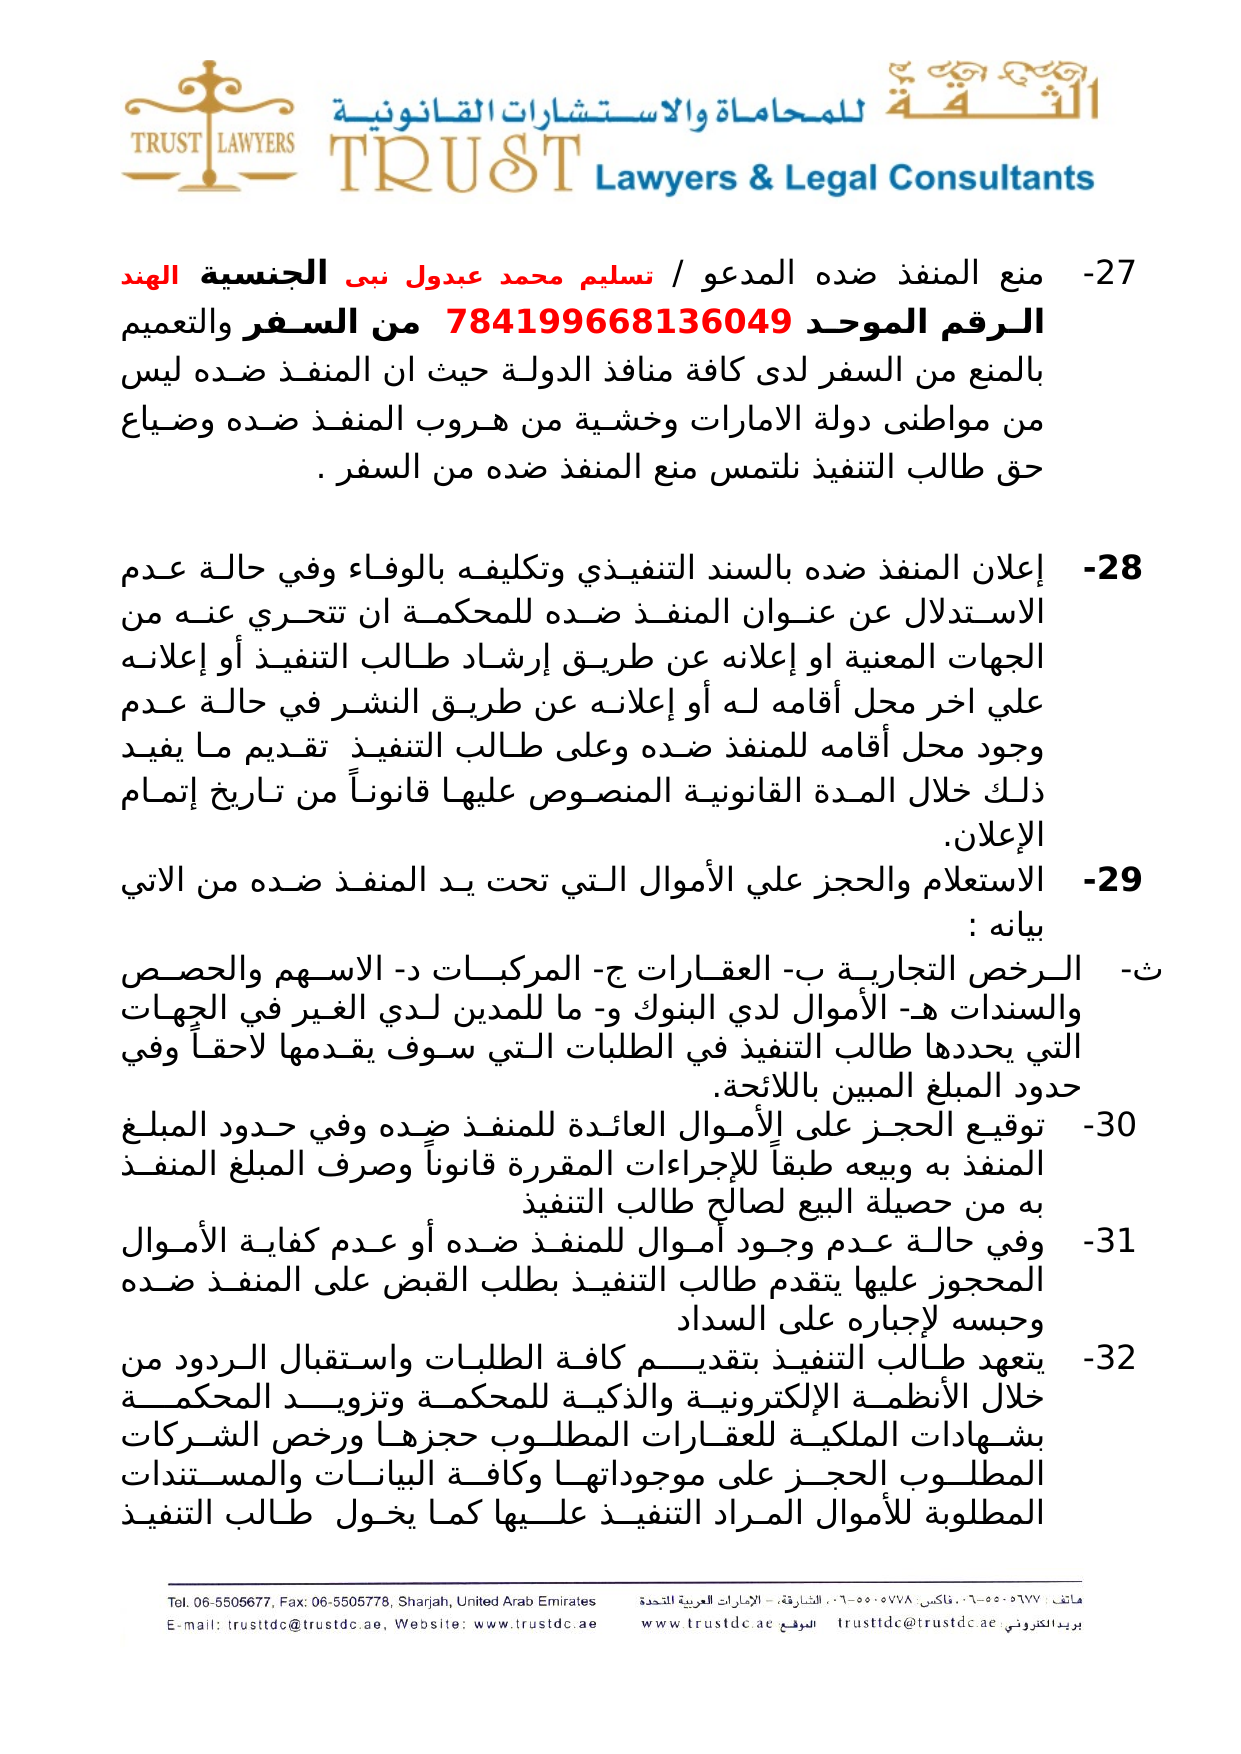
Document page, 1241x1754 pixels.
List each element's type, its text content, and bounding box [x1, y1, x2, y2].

list منع المنفذ ضده المدعو / تسليم محمد عبدول نبى الجنسية الهند الرقم الموحد 784199668136049 من السفر والتعميم بالمنع من السفر لدى كافة منافذ الدولة حيث ان المنفذ ضده ليس من مواطنى دولة الامارات وخشية من هروب المنفذ ضده وضياع حق طالب التنفيذ نلتمس منع المنفذ ضده من السفر . [120, 253, 1083, 487]
list الاستعلام والحجز علي الأموال التي تحت يد المنفذ ضده من الاتي بيانه : [120, 861, 1083, 944]
list وفي حالة عدم وجود أموال للمنفذ ضده أو عدم كفاية الأموال المحجوز عليها يتقدم طالب التنفيذ بطلب القبض على المنفذ ضده وحبسه لإجباره على السداد [120, 1222, 1083, 1338]
list الرخص التجارية ب- العقارات ج- المركبـات د- الاسهم والحصص والسندات هـ- الأموال لدي البنوك و- ما للمدين لدي الغير في الجهات التي يحددها طالب التنفيذ في الطلبات التي سوف يقدمها لاحقاً وفي حدود المبلغ المبين باللائحة. [120, 950, 1120, 1105]
picture [120, 60, 1121, 204]
list إعلان المنفذ ضده بالسند التنفيذي وتكليفه بالوفاء وفي حالة عدم الاستدلال عن عنوان المنفذ ضده للمحكمة ان تتحري عنه من الجهات المعنية او إعلانه عن طريق إرشاد طالب التنفيذ أو إعلانه علي اخر محل أقامه له أو إعلانه عن طريق النشر في حالة عدم وجود محل أقامه للمنفذ ضده وعلى طالب التنفيذ تقديم ما يفيد ذلك خلال المدة القانونية المنصوص عليها قانوناً من تاريخ إتمام الإعلان. [120, 548, 1083, 855]
picture [120, 1568, 1121, 1649]
list توقيع الحجز على الأموال العائدة للمنفذ ضده وفي حدود المبلغ المنفذ به وبيعه طبقاً للإجراءات المقررة قانوناً وصرف المبلغ المنفذ به من حصيلة البيع لصالح طالب التنفيذ [120, 1105, 1083, 1222]
